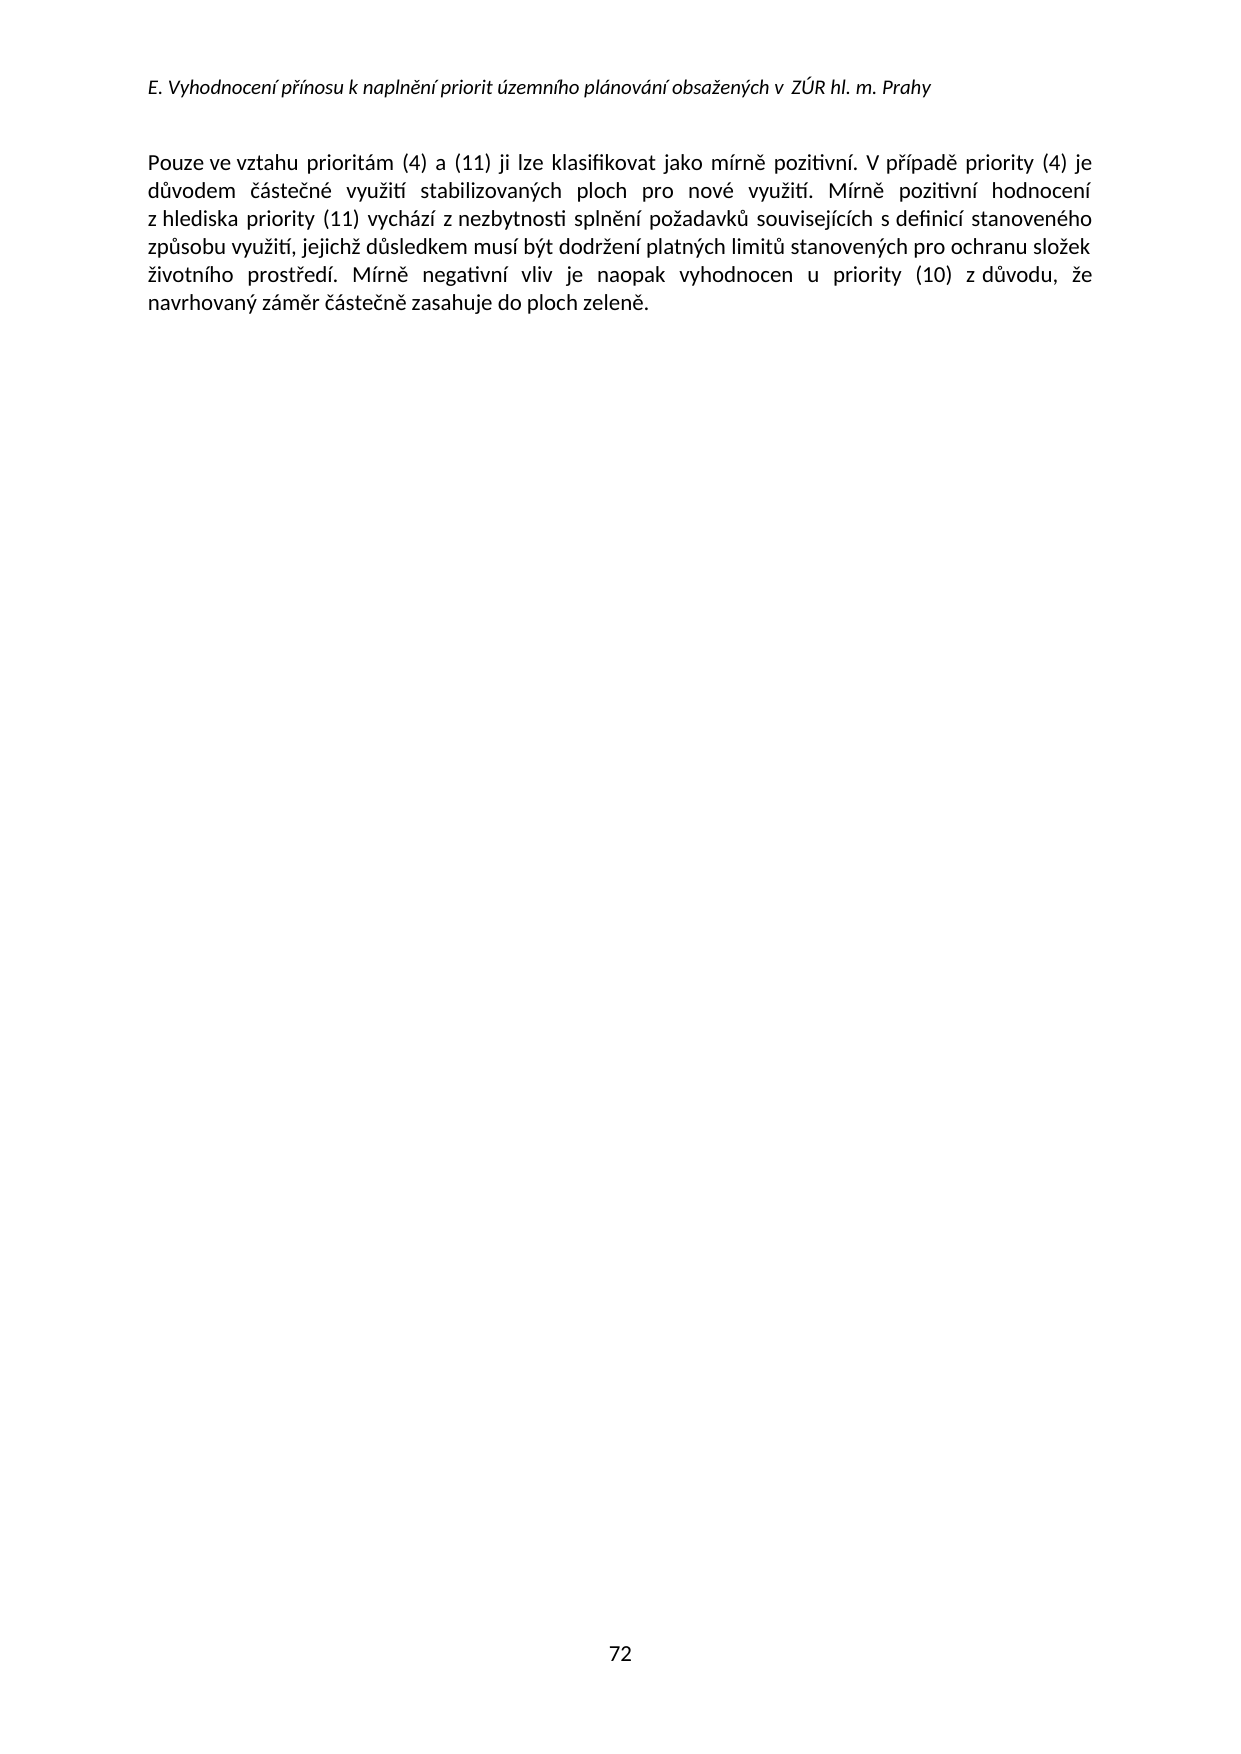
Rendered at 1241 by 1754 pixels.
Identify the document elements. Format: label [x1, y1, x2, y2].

text [148, 148, 1092, 316]
